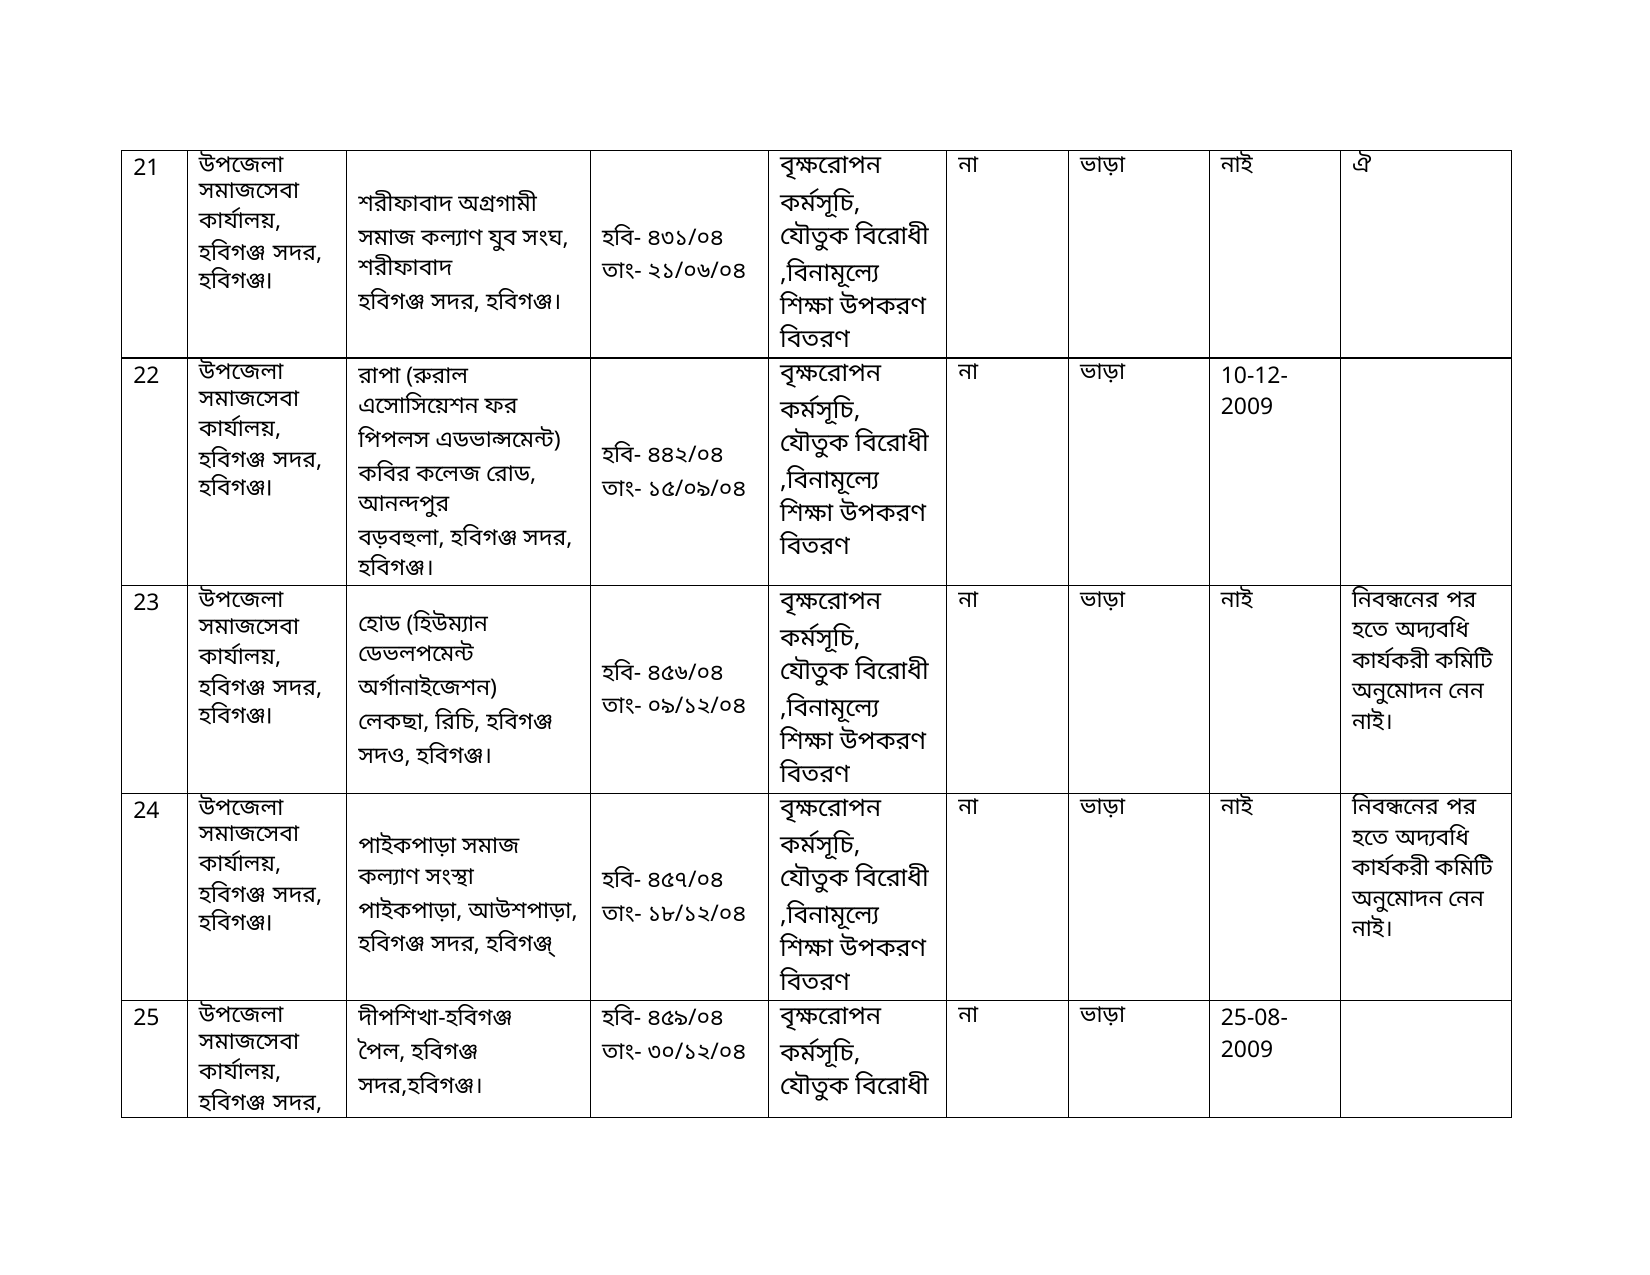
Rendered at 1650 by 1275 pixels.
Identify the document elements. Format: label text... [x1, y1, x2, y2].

table_cell 24 [122, 794, 187, 1000]
table_cell ভাড়া [1069, 586, 1209, 793]
table_cell পাইকপাড়া সমাজ কল্যাণ সংস্থা পাইকপাড়া, আউশপাড়া, হবিগঞ্জ সদর, হবিগঞ্জ্ [347, 794, 590, 1000]
table_cell হবি- ৪৫৬/০৪ তাং- ০৯/১২/০৪ [591, 586, 768, 793]
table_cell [769, 151, 946, 357]
table_cell ভাড়া [1069, 794, 1209, 1000]
table_cell হবি- ৪৫৭/০৪ তাং- ১৮/১২/০৪ [591, 794, 768, 1000]
table_cell রাপা (রুরাল এসোসিয়েশন ফর পিপলস এডভান্সমেন্ট) কবির কলেজ রোড, আনন্দপুর বড়বহুলা, হবিগঞ্জ সদর, হবিগঞ্জ। [347, 359, 590, 585]
table_cell না [947, 359, 1068, 585]
table_cell শরীফাবাদ অগ্রগামী সমাজ কল্যাণ যুব সংঘ, শরীফাবাদ হবিগঞ্জ সদর, হবিগঞ্জ। [347, 151, 590, 357]
table_cell উপজেলা সমাজসেবা কার্যালয়, হবিগঞ্জ সদর, হবিগঞ্জ। [188, 586, 346, 793]
table_cell ভাড়া [1069, 1001, 1209, 1117]
table_cell ভাড়া [1069, 151, 1209, 357]
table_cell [188, 151, 346, 357]
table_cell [188, 1001, 346, 1117]
table_cell নাই [1210, 794, 1340, 1000]
table_cell [1341, 1001, 1511, 1117]
table_cell উপজেলা সমাজসেবা কার্যালয়, হবিগঞ্জ সদর, হবিগঞ্জ। [188, 359, 346, 585]
table_cell ভাড়া [1069, 359, 1209, 585]
table_cell হোড (হিউম্যান ডেভলপমেন্ট অর্গানাইজেশন) লেকছা, রিচি, হবিগঞ্জ সদও, হবিগঞ্জ। [347, 586, 590, 793]
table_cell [769, 1001, 946, 1117]
table_cell নিবন্ধনের পর হতে অদ্যবধি কার্যকরী কমিটি অনুমোদন নেন নাই। [1341, 794, 1511, 1000]
table_cell 25 [122, 1001, 187, 1117]
table_cell বৃক্ষরোপন কর্মসূচি, যৌতুক বিরোধী ,বিনামূল্যে শিক্ষা উপকরণ বিতরণ [769, 359, 946, 585]
table_cell নাই [1210, 586, 1340, 793]
table_cell উপজেলা সমাজসেবা কার্যালয়, হবিগঞ্জ সদর, হবিগঞ্জ। [188, 794, 346, 1000]
table_cell নিবন্ধনের পর হতে অদ্যবধি কার্যকরী কমিটি অনুমোদন নেন নাই। [1341, 586, 1511, 793]
table_cell 10-12-2009 [1210, 359, 1340, 585]
table_cell নাই [1210, 151, 1340, 357]
table_cell 23 [122, 586, 187, 793]
table_cell হবি- ৪৪২/০৪ তাং- ১৫/০৯/০৪ [591, 359, 768, 585]
table_cell [1341, 359, 1511, 585]
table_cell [347, 1001, 590, 1117]
table_cell 21 [122, 151, 187, 357]
table_cell না [947, 794, 1068, 1000]
table_cell বৃক্ষরোপন কর্মসূচি, যৌতুক বিরোধী ,বিনামূল্যে শিক্ষা উপকরণ বিতরণ [769, 794, 946, 1000]
table_cell হবি- ৪৩১/০৪ তাং- ২১/০৬/০৪ [591, 151, 768, 357]
table_cell না [947, 151, 1068, 357]
table_cell না [947, 1001, 1068, 1117]
table_cell 25-08-2009 [1210, 1001, 1340, 1117]
table_cell বৃক্ষরোপন কর্মসূচি, যৌতুক বিরোধী ,বিনামূল্যে শিক্ষা উপকরণ বিতরণ [769, 586, 946, 793]
table_cell 22 [122, 359, 187, 585]
table_cell না [947, 586, 1068, 793]
table_cell ঐ [1341, 151, 1511, 357]
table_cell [591, 1001, 768, 1117]
